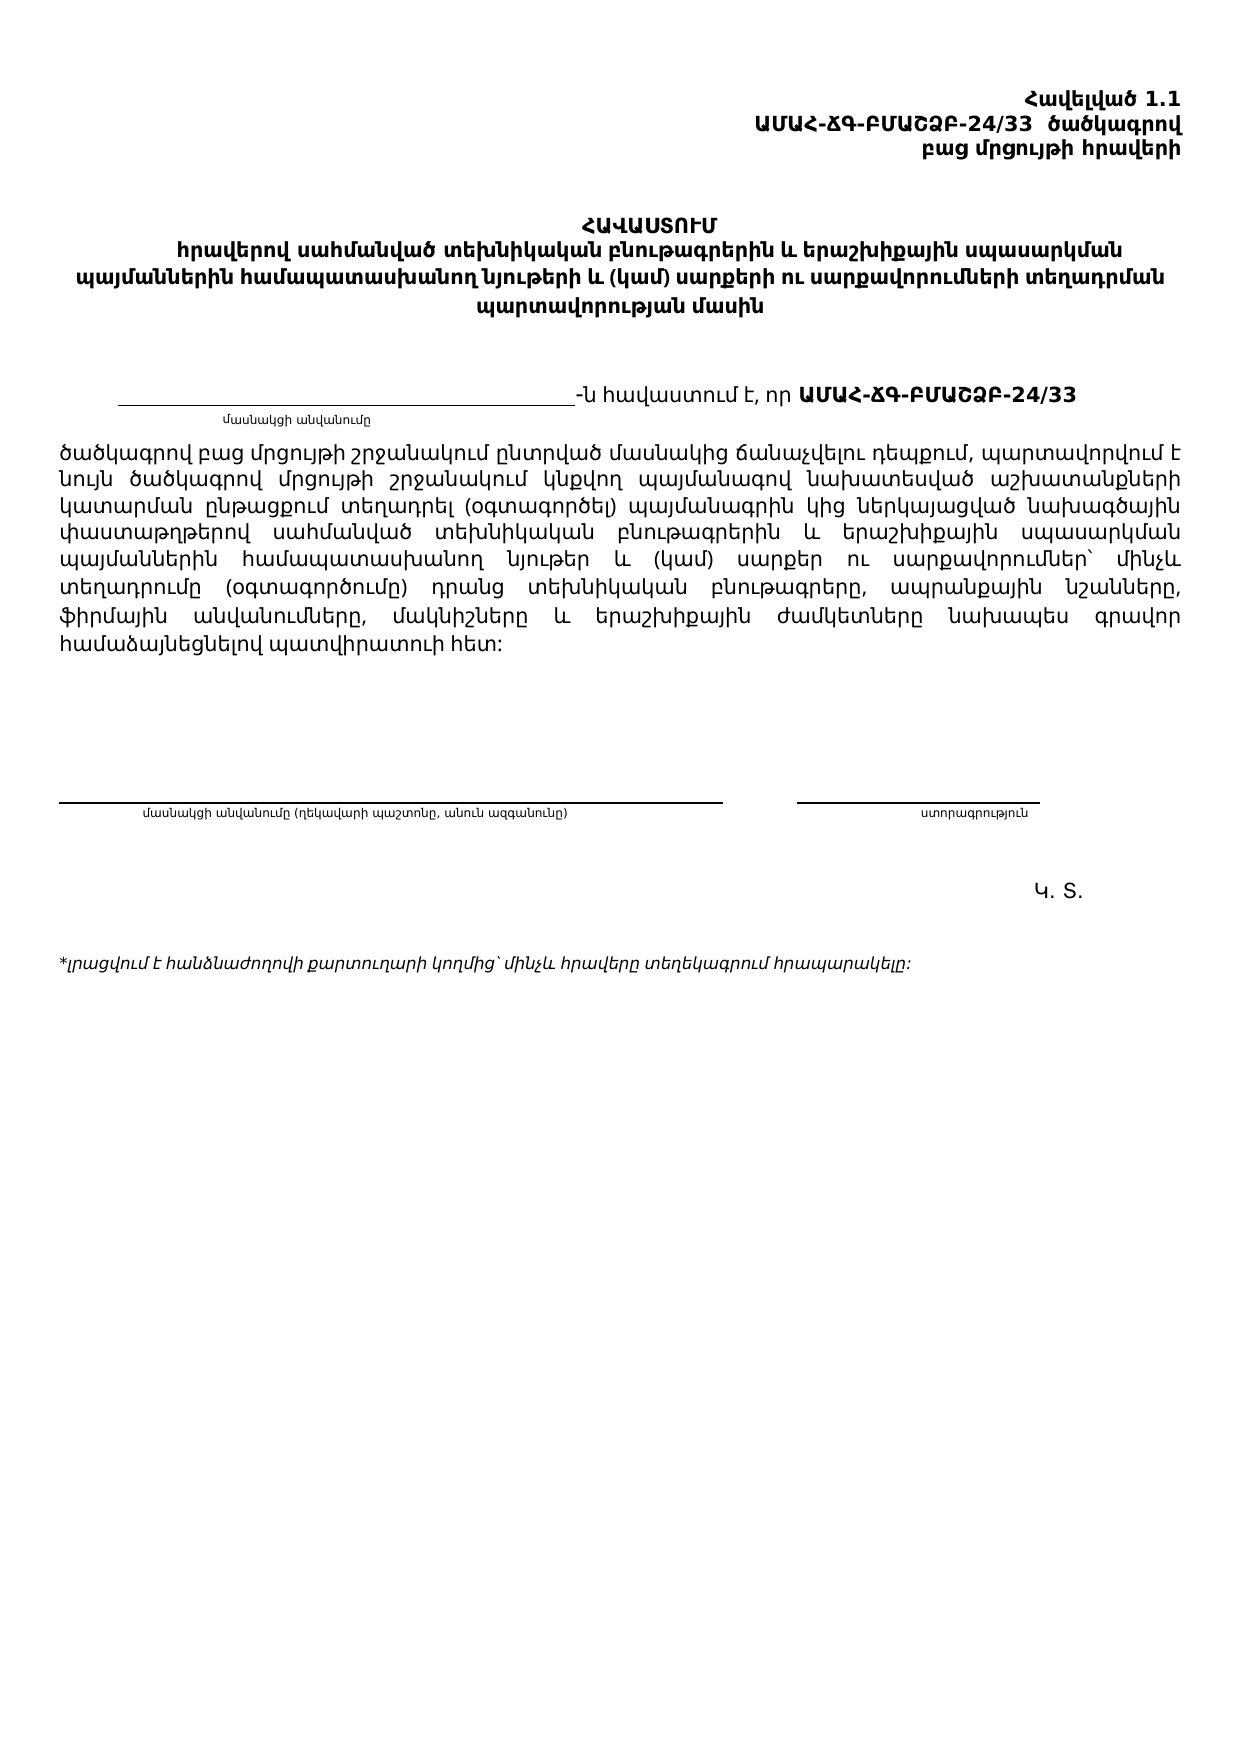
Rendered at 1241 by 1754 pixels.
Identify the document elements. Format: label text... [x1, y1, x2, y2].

subtitle Հավելված 1.1 [59, 87, 1181, 112]
text ԱՄԱՀ-ՃԳ-ԲՄԱՇՁԲ-24/33 ծածկագրով [59, 112, 1181, 136]
text Կ. Տ. [59, 879, 1181, 903]
text -ն հավաստում է, որ ԱՄԱՀ-ՃԳ-ԲՄԱՇՁԲ-24/33 [59, 376, 1181, 410]
subtitle հրավերով սահմանված տեխնիկական բնութագրերին և երաշխիքային սպասարկման պայմաններին համապատասխանող նյութերի և (կամ) սարքերի ու սարքավորումների տեղադրման պարտավորության մասին [59, 238, 1181, 319]
text մասնակցի անվանումը [59, 410, 1181, 438]
subtitle ՀԱՎԱՍՏՈՒՄ [59, 214, 1181, 238]
text ծածկագրով բաց մրցույթի շրջանակում ընտրված մասնակից ճանաչվելու դեպքում, պարտավորվում է նույն ծածկագրով մրցույթի շրջանակում կնքվող պայմանագով նախատեսված աշխատանքների կատարման ընթացքում տեղադրել (օգտագործել) պայմանագրին կից ներկայացված նախագծային փաստաթղթերով սահմանված տեխնիկական բնութագրերին և երաշխիքային սպասարկման պայմաններին համապատասխանող նյութեր և (կամ) սարքեր ու սարքավորումներ՝ մինչև տեղադրումը (օգտագործումը) դրանց տեխնիկական բնութագրերը, ապրանքային նշանները, ֆիրմային անվանումները, մակնիշները և երաշխիքային ժամկետները նախապես գրավոր համաձայնեցնելով պատվիրատուի հետ: [59, 438, 1181, 658]
text *լրացվում է հանձնաժողովի քարտուղարի կողմից` մինչև հրավերը տեղեկագրում հրապարակելը: [59, 951, 1181, 974]
text մասնակցի անվանումը (ղեկավարի պաշտոնը, անուն ազգանունը) ստորագրություն [59, 806, 1181, 830]
text բաց մրցույթի հրավերի [59, 136, 1181, 160]
